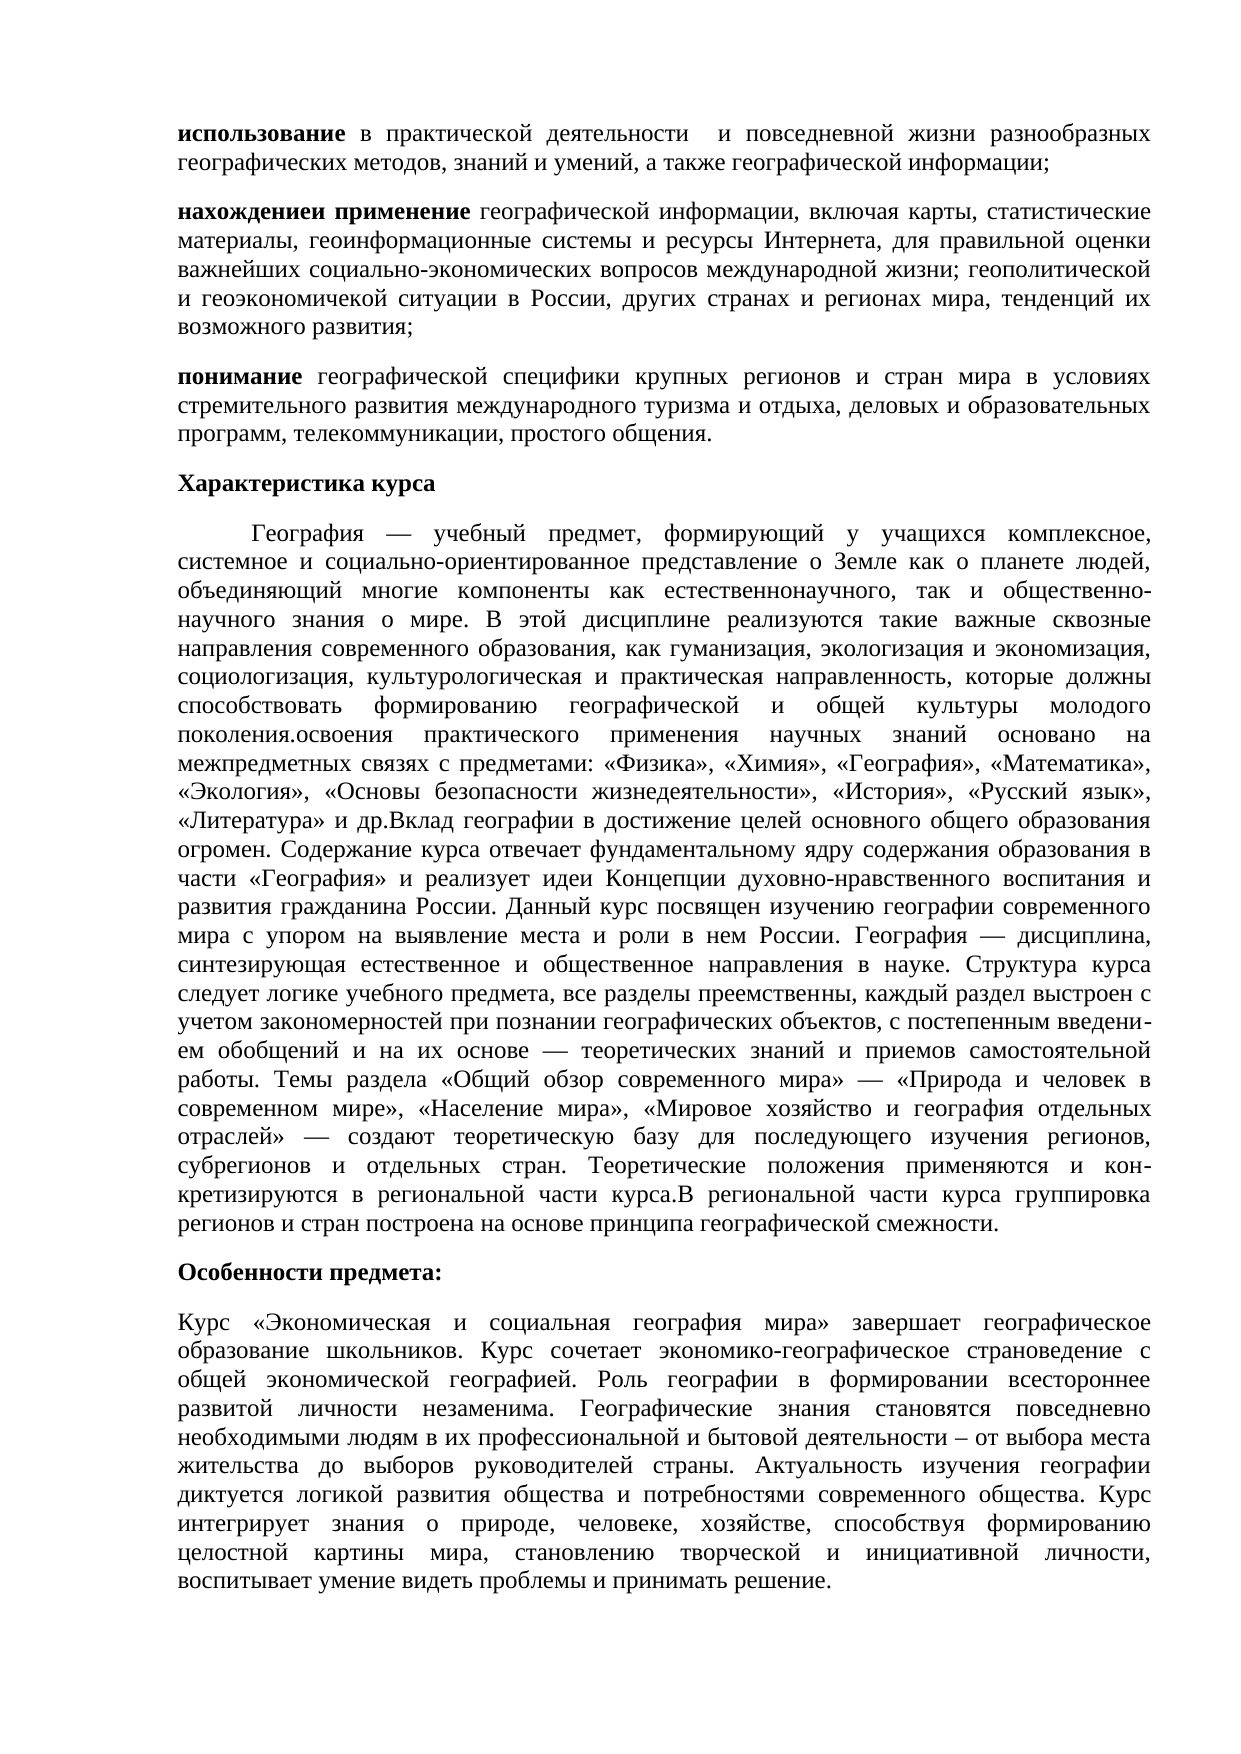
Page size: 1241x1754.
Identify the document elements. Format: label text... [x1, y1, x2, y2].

text использование в практической деятельности и повседневной жизни разнообразных географических методов, знаний и умений, а также географической информации; [177, 118, 1152, 176]
text Характеристика курса [177, 468, 1152, 497]
text Курс «Экономическая и социальная география мира» завершает географическое образование школьников. Курс сочетает экономико-географическое страноведение с общей экономической географией. Роль географии в формировании всестороннее развитой личности незаменима. Географические знания становятся повседневно необходимыми людям в их профессиональной и бытовой деятельности – от выбора места жительства до выборов руководителей страны. Актуальность изучения географии диктуется логикой развития общества и потребностями современного общества. Курс интегрирует знания о природе, человеке, хозяйстве, способствуя формированию целостной картины мира, становлению творческой и инициативной личности, воспитывает умение видеть проблемы и принимать решение. [177, 1307, 1152, 1594]
text География — учебный предмет, формирующий у учащихся комплексное, системное и социально-ориентированное представление о Земле как о планете людей, объединяющий многие компоненты как естественнонаучного, так и общественно-научного знания о мире. В этой дисциплине реализуются такие важные сквозные направления современного образования, как гуманизация, экологизация и экономизация, социологизация, культурологическая и практическая направленность, которые должны способствовать формированию географической и общей культуры молодого поколения.освоения практического применения научных знаний основано на межпредметных связях с предметами: «Физика», «Химия», «География», «Математика», «Экология», «Основы безопасности жизнедеятельности», «История», «Русский язык», «Литература» и др.Вклад географии в достижение целей основного общего образования огромен. Содержание курса отвечает фундаментальному ядру содержания образования в части «География» и реализует идеи Концепции духовно-нравственного воспитания и развития гражданина России. Данный курс посвящен изучению географии современного мира с упором на выявление места и роли в нем России. География — дисциплина, синтезирующая естественное и общественное направления в науке. Структура курса следует логике учебного предмета, все разделы преемственны, каждый раздел выстроен с учетом закономерностей при познании географических объектов, с постепенным введением обобщений и на их основе — теоретических знаний и приемов самостоятельной работы. Темы раздела «Общий обзор современного мира» — «Природа и человек в современном мире», «Население мира», «Мировое хозяйство и география отдельных отраслей» — создают теоретическую базу для последующего изучения регионов, субрегионов и отдельных стран. Теоретические положения применяются и конкретизируются в региональной части курса.В региональной части курса группировка регионов и стран построена на основе принципа географической смежности. [177, 518, 1152, 1236]
text Особенности предмета: [177, 1257, 1152, 1286]
text нахождениеи применение географической информации, включая карты, статистические материалы, геоинформационные системы и ресурсы Интернета, для правильной оценки важнейших социально-экономических вопросов международной жизни; геополитической и геоэкономичекой ситуации в России, других странах и регионах мира, тенденций их возможного развития; [177, 196, 1152, 340]
text понимание географической специфики крупных регионов и стран мира в условиях стремительного развития международного туризма и отдыха, деловых и образовательных программ, телекоммуникации, простого общения. [177, 361, 1152, 447]
